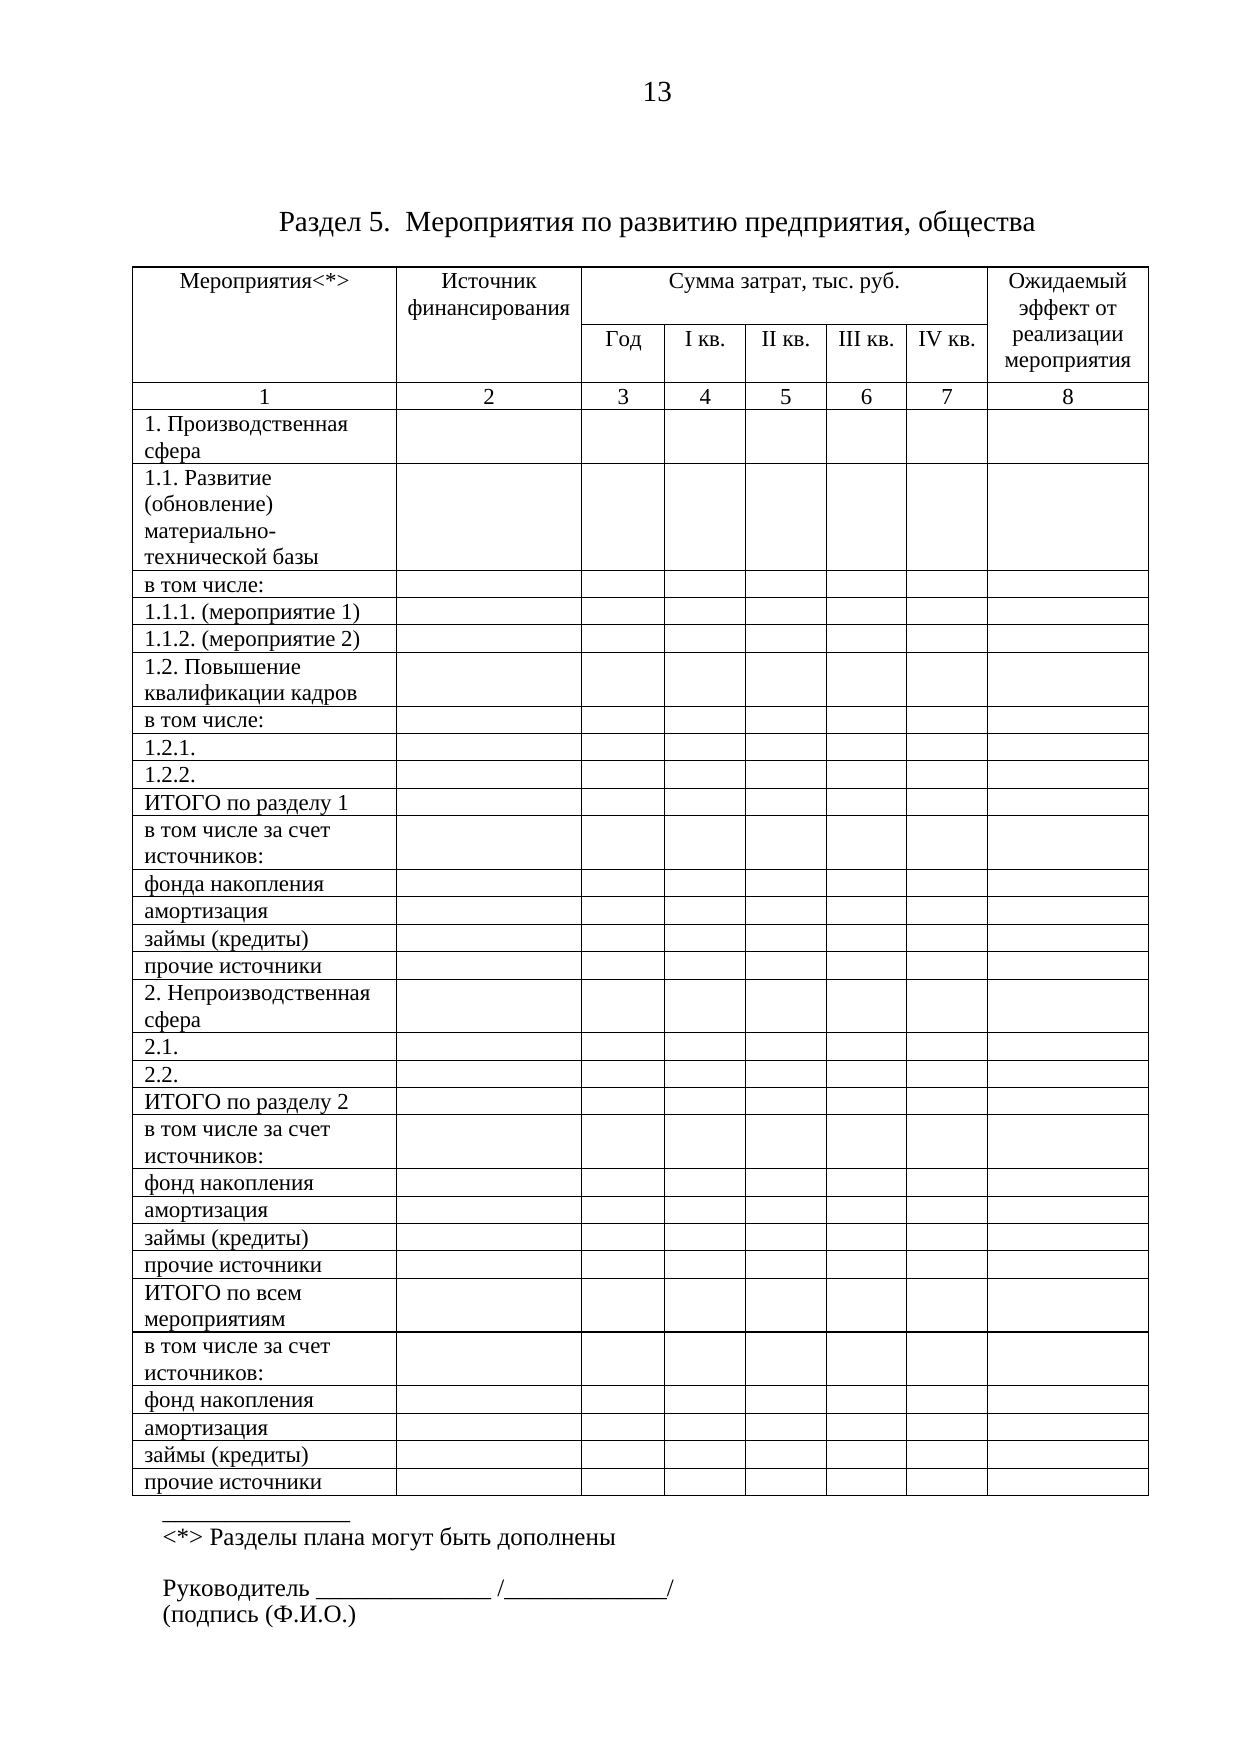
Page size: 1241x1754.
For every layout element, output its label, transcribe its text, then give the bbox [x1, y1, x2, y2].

table_cell [988, 870, 1148, 896]
table_cell [907, 1224, 987, 1250]
table_cell амортизация [133, 897, 396, 924]
table_cell [988, 1441, 1148, 1467]
table_cell [988, 1414, 1148, 1440]
table_cell фонда накопления [133, 870, 396, 896]
table_cell [665, 952, 745, 978]
table_cell [665, 925, 745, 951]
table_cell 1.2.1. [133, 734, 396, 760]
table_cell [665, 1469, 745, 1495]
table_cell [746, 870, 826, 896]
table_cell [582, 1197, 664, 1223]
table_cell [665, 598, 745, 624]
table_cell [665, 761, 745, 788]
table_cell [907, 571, 987, 597]
table_cell амортизация [133, 1197, 396, 1223]
table_cell в том числе за счет источников: [133, 1333, 396, 1385]
table_cell фонд накопления [133, 1386, 396, 1413]
table_cell 1 [133, 383, 396, 409]
table_cell [988, 653, 1148, 706]
table_cell прочие источники [133, 1469, 396, 1495]
table_cell [746, 789, 826, 815]
table_cell [582, 653, 664, 706]
table_cell [582, 952, 664, 978]
table_cell [827, 1033, 906, 1059]
table_cell [397, 761, 581, 788]
table_cell [397, 571, 581, 597]
table_cell [582, 1469, 664, 1495]
table_cell [746, 625, 826, 652]
table_cell [665, 870, 745, 896]
table_cell 4 [665, 383, 745, 409]
table_cell [988, 897, 1148, 924]
text Раздел 5. Мероприятия по развитию предприятия, общества [162, 204, 1152, 237]
table_cell [665, 1251, 745, 1278]
table_cell [827, 625, 906, 652]
table_cell [746, 1469, 826, 1495]
table_cell [397, 625, 581, 652]
table_cell займы (кредиты) [133, 1441, 396, 1467]
table_cell [907, 464, 987, 569]
table_cell [582, 1061, 664, 1087]
table_cell [988, 1279, 1148, 1331]
table_cell [665, 1441, 745, 1467]
table_cell [827, 1386, 906, 1413]
table_cell [827, 1333, 906, 1385]
table_cell Год [582, 325, 664, 382]
table_cell [907, 1251, 987, 1278]
table_cell [582, 410, 664, 463]
table_cell [988, 1333, 1148, 1385]
table_cell [665, 707, 745, 733]
table_cell [746, 464, 826, 569]
table_cell в том числе: [133, 707, 396, 733]
table_cell [665, 897, 745, 924]
table_cell 1.2. Повышение квалификации кадров [133, 653, 396, 706]
table_cell [746, 1386, 826, 1413]
table_cell [988, 1088, 1148, 1114]
table_cell ИТОГО по разделу 2 [133, 1088, 396, 1114]
table_cell [665, 571, 745, 597]
table_cell [827, 1279, 906, 1331]
table_cell [746, 707, 826, 733]
table_cell [582, 897, 664, 924]
text _______________ [162, 1496, 1152, 1524]
table_cell [907, 1033, 987, 1059]
table_cell 5 [746, 383, 826, 409]
table_cell [582, 625, 664, 652]
table_cell в том числе за счет источников: [133, 816, 396, 869]
table_cell [746, 1414, 826, 1440]
table_cell [907, 1279, 987, 1331]
table_cell [582, 1224, 664, 1250]
table_cell [907, 1469, 987, 1495]
table_cell [988, 734, 1148, 760]
table_cell ИТОГО по всем мероприятиям [133, 1279, 396, 1331]
table_cell [827, 870, 906, 896]
table_cell [582, 789, 664, 815]
table_cell [907, 1169, 987, 1196]
table_cell [907, 707, 987, 733]
table_cell [907, 1088, 987, 1114]
table_cell [397, 410, 581, 463]
table_cell [988, 625, 1148, 652]
table_cell [397, 734, 581, 760]
table_cell [827, 761, 906, 788]
table_cell [665, 653, 745, 706]
table_cell [827, 952, 906, 978]
table_cell [397, 925, 581, 951]
table_cell [665, 1279, 745, 1331]
table_cell фонд накопления [133, 1169, 396, 1196]
table_cell [827, 897, 906, 924]
table_cell [397, 816, 581, 869]
table_cell [582, 1088, 664, 1114]
table_cell [582, 1251, 664, 1278]
table_cell [582, 464, 664, 569]
table_cell [907, 952, 987, 978]
table_cell [827, 734, 906, 760]
table_cell [907, 980, 987, 1032]
table_cell [827, 1197, 906, 1223]
table_cell [988, 598, 1148, 624]
table_cell [582, 1333, 664, 1385]
table_cell 1. Производственная сфера [133, 410, 396, 463]
table_cell [988, 761, 1148, 788]
table_cell 2. Непроизводственная сфера [133, 980, 396, 1032]
table_cell прочие источники [133, 1251, 396, 1278]
table_cell [907, 925, 987, 951]
table_cell [665, 410, 745, 463]
table_cell [988, 1224, 1148, 1250]
table_cell [988, 464, 1148, 569]
table_cell [988, 1251, 1148, 1278]
table_cell [582, 1169, 664, 1196]
table_cell [582, 980, 664, 1032]
table_cell 1.1.1. (мероприятие 1) [133, 598, 396, 624]
table_cell [907, 1414, 987, 1440]
table_cell [582, 870, 664, 896]
table_cell [746, 952, 826, 978]
table_cell [665, 1115, 745, 1168]
table_cell [665, 1061, 745, 1087]
table_cell [397, 1169, 581, 1196]
table_cell [397, 653, 581, 706]
table_cell [746, 1441, 826, 1467]
table_cell [988, 410, 1148, 463]
table_cell [665, 625, 745, 652]
table_cell [746, 897, 826, 924]
table_cell [827, 1224, 906, 1250]
table_cell [397, 707, 581, 733]
table_cell [746, 1061, 826, 1087]
table_cell [582, 1279, 664, 1331]
table_cell 6 [827, 383, 906, 409]
table_cell 1.1. Развитие (обновление) материально-технической базы [133, 464, 396, 569]
table_header Мероприятия<*> [133, 268, 396, 382]
table_cell 8 [988, 383, 1148, 409]
table_cell III кв. [827, 325, 906, 382]
table_cell [665, 1224, 745, 1250]
table_cell [827, 789, 906, 815]
table_cell в том числе за счет источников: [133, 1115, 396, 1168]
table_cell [827, 464, 906, 569]
table_cell [907, 1386, 987, 1413]
table_header Ожидаемый эффект от реализации мероприятия [988, 268, 1148, 382]
table_cell займы (кредиты) [133, 925, 396, 951]
table_cell [397, 1441, 581, 1467]
table_header Сумма затрат, тыс. руб. [582, 268, 987, 324]
table_cell [582, 1441, 664, 1467]
text <*> Разделы плана могут быть дополнены Руководитель ______________ /_____________/ (подпись (Ф.И.О.) [162, 1524, 1152, 1628]
table_cell [988, 789, 1148, 815]
table_cell [988, 1169, 1148, 1196]
table_cell [988, 925, 1148, 951]
table_cell [988, 1061, 1148, 1087]
table_cell [827, 980, 906, 1032]
table_cell [397, 464, 581, 569]
table_cell [746, 653, 826, 706]
table_cell [582, 1386, 664, 1413]
table_cell [907, 625, 987, 652]
table_cell [582, 598, 664, 624]
table_cell [907, 734, 987, 760]
table_cell [988, 1197, 1148, 1223]
table_cell [907, 789, 987, 815]
table_header Источник финансирования [397, 268, 581, 382]
table_cell [988, 1033, 1148, 1059]
table_cell 3 [582, 383, 664, 409]
table_cell [397, 1061, 581, 1087]
table_cell [907, 870, 987, 896]
table_cell [665, 1414, 745, 1440]
table_cell [746, 1115, 826, 1168]
table_cell [988, 1115, 1148, 1168]
table_cell [907, 761, 987, 788]
table_cell ИТОГО по разделу 1 [133, 789, 396, 815]
table_cell [746, 410, 826, 463]
table_cell 1.1.2. (мероприятие 2) [133, 625, 396, 652]
table_cell [827, 1088, 906, 1114]
table_cell [827, 1251, 906, 1278]
table_cell [582, 1033, 664, 1059]
table_cell I кв. [665, 325, 745, 382]
table_cell [582, 1414, 664, 1440]
table_cell [907, 1115, 987, 1168]
table_cell [582, 734, 664, 760]
table_cell [665, 789, 745, 815]
table_cell [988, 816, 1148, 869]
table_cell прочие источники [133, 952, 396, 978]
table_cell [907, 1061, 987, 1087]
table_cell [746, 925, 826, 951]
table_cell [665, 1033, 745, 1059]
table_cell [746, 1224, 826, 1250]
table_cell 2.1. [133, 1033, 396, 1059]
table_cell [397, 952, 581, 978]
table_cell [746, 1033, 826, 1059]
table_cell [665, 464, 745, 569]
table_cell [582, 761, 664, 788]
table_cell [397, 980, 581, 1032]
table_cell [827, 653, 906, 706]
table_cell [397, 1279, 581, 1331]
table_cell [746, 816, 826, 869]
table_cell [746, 598, 826, 624]
table_cell [582, 925, 664, 951]
table_cell [582, 571, 664, 597]
table_cell 7 [907, 383, 987, 409]
table_cell [746, 571, 826, 597]
table_cell [988, 1386, 1148, 1413]
table_cell II кв. [746, 325, 826, 382]
table_cell [746, 980, 826, 1032]
table_cell [827, 1441, 906, 1467]
table_cell [665, 980, 745, 1032]
table_cell [397, 1088, 581, 1114]
table_cell [665, 816, 745, 869]
table_cell [397, 598, 581, 624]
table_cell [827, 1061, 906, 1087]
table_cell [827, 598, 906, 624]
table_cell [746, 1279, 826, 1331]
table_cell [665, 1386, 745, 1413]
table_cell [665, 734, 745, 760]
table_cell амортизация [133, 1414, 396, 1440]
table_cell [397, 1386, 581, 1413]
table_cell [746, 1169, 826, 1196]
table_cell в том числе: [133, 571, 396, 597]
table_cell [397, 1469, 581, 1495]
table_cell [907, 653, 987, 706]
table_cell 2.2. [133, 1061, 396, 1087]
table_cell [397, 1224, 581, 1250]
table_cell [746, 1088, 826, 1114]
table_cell [582, 707, 664, 733]
table_cell [827, 707, 906, 733]
table_cell [827, 1414, 906, 1440]
table_cell [582, 1115, 664, 1168]
table_cell [907, 816, 987, 869]
table_cell [827, 925, 906, 951]
table_cell [397, 1197, 581, 1223]
table_cell [827, 571, 906, 597]
table_cell [988, 707, 1148, 733]
table_cell [907, 410, 987, 463]
table_cell [827, 1169, 906, 1196]
table_cell [665, 1197, 745, 1223]
table_cell [746, 761, 826, 788]
table_cell [397, 1251, 581, 1278]
table_cell [397, 1033, 581, 1059]
table_cell IV кв. [907, 325, 987, 382]
table_cell [397, 897, 581, 924]
table_cell [665, 1169, 745, 1196]
table_cell 2 [397, 383, 581, 409]
table_cell [988, 980, 1148, 1032]
table_cell 1.2.2. [133, 761, 396, 788]
table_cell [827, 410, 906, 463]
table_cell [746, 1333, 826, 1385]
table_cell [397, 1414, 581, 1440]
table_cell займы (кредиты) [133, 1224, 396, 1250]
table_cell [827, 816, 906, 869]
table_cell [746, 1197, 826, 1223]
table_cell [827, 1469, 906, 1495]
table_cell [907, 1441, 987, 1467]
table_cell [988, 571, 1148, 597]
table_cell [907, 897, 987, 924]
table_cell [988, 952, 1148, 978]
table_cell [582, 816, 664, 869]
table_cell [988, 1469, 1148, 1495]
table_cell [746, 1251, 826, 1278]
table_cell [397, 789, 581, 815]
table_cell [907, 1333, 987, 1385]
table_cell [827, 1115, 906, 1168]
table_cell [746, 734, 826, 760]
table_cell [907, 598, 987, 624]
table_cell [665, 1088, 745, 1114]
table_cell [397, 1115, 581, 1168]
table_cell [665, 1333, 745, 1385]
table_cell [397, 870, 581, 896]
table_cell [397, 1333, 581, 1385]
table_cell [907, 1197, 987, 1223]
